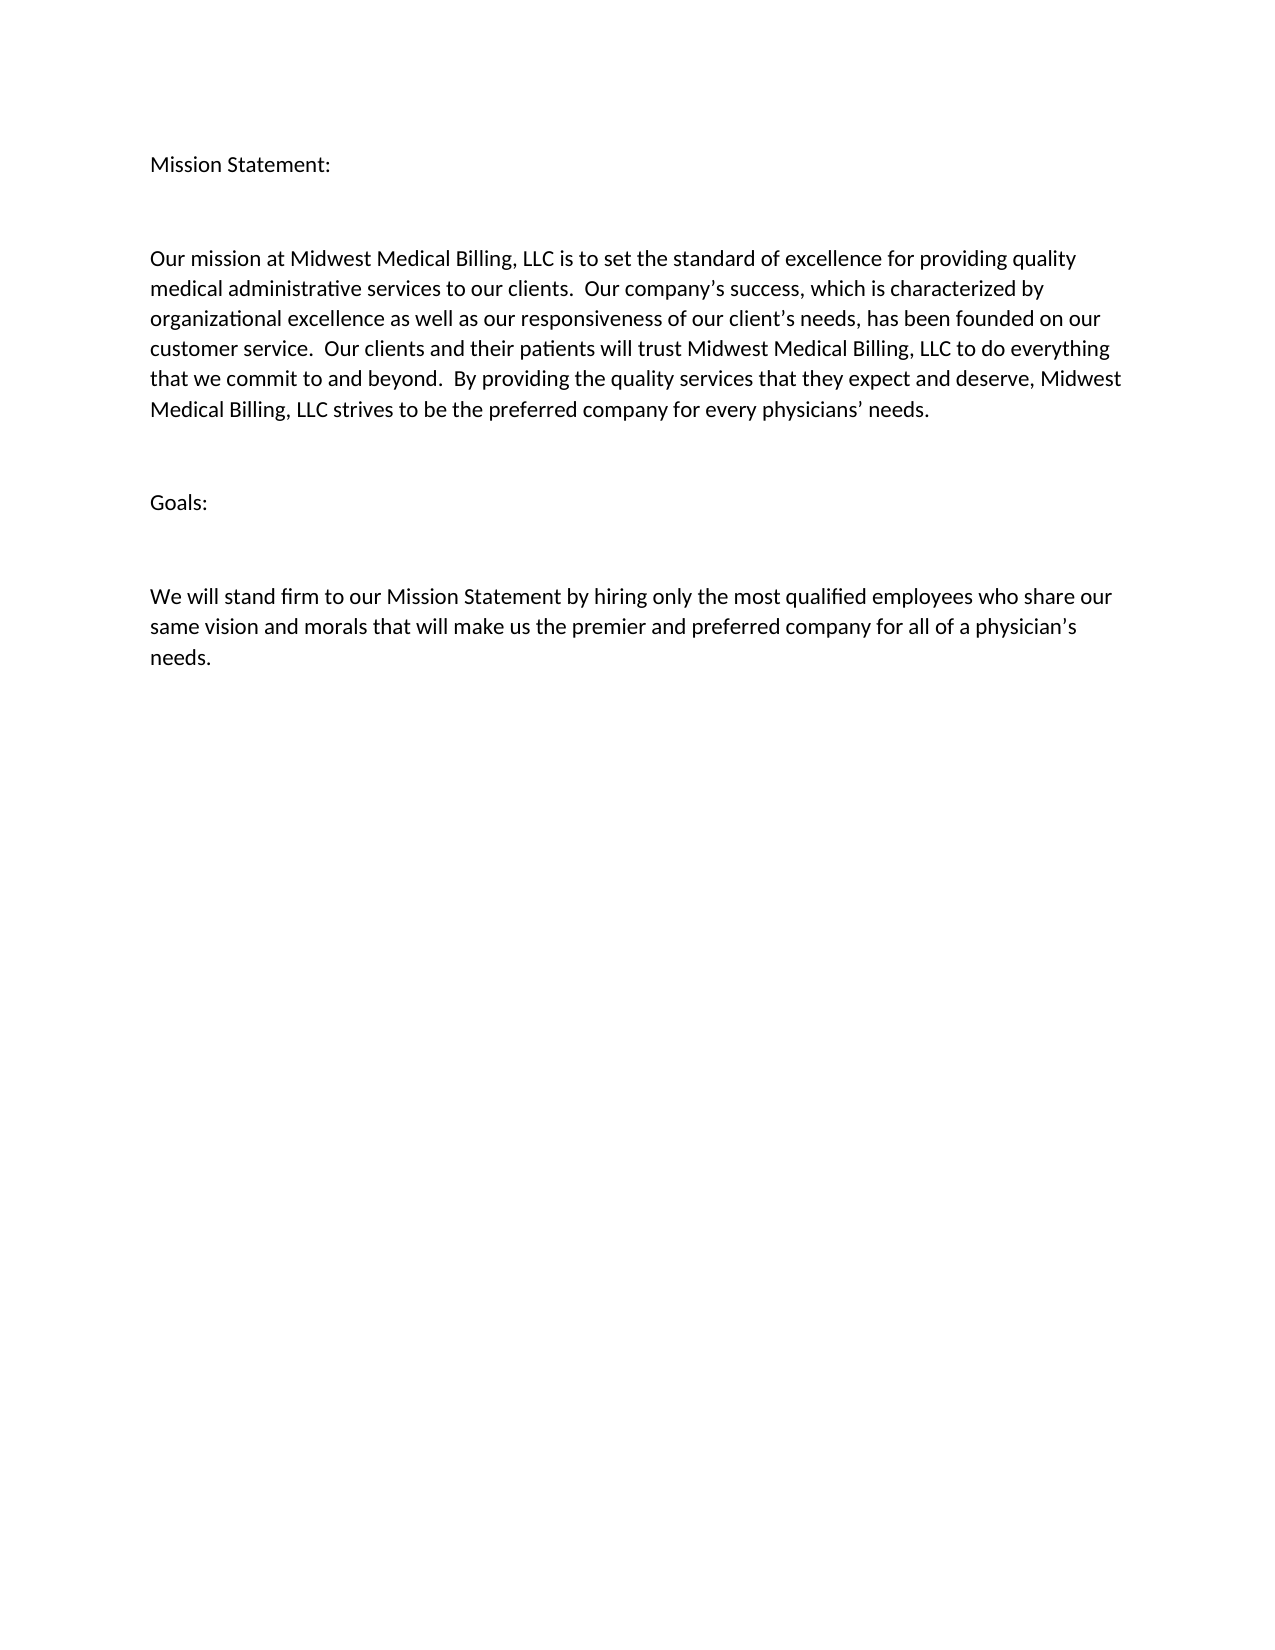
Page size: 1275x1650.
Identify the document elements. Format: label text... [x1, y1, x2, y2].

text We will stand firm to our Mission Statement by hiring only the most qualified employees who share our same vision and morals that will make us the premier and preferred company for all of a physician’s needs. [150, 582, 1125, 671]
text Goals: [150, 488, 1125, 517]
text Our mission at Midwest Medical Billing, LLC is to set the standard of excellence for providing quality medical administrative services to our clients. Our company’s success, which is characterized by organizational excellence as well as our responsiveness of our client’s needs, has been founded on our customer service. Our clients and their patients will trust Midwest Medical Billing, LLC to do everything that we commit to and beyond. By providing the quality services that they expect and deserve, Midwest Medical Billing, LLC strives to be the preferred company for every physicians’ needs. [150, 244, 1125, 423]
text Mission Statement: [150, 150, 1125, 178]
